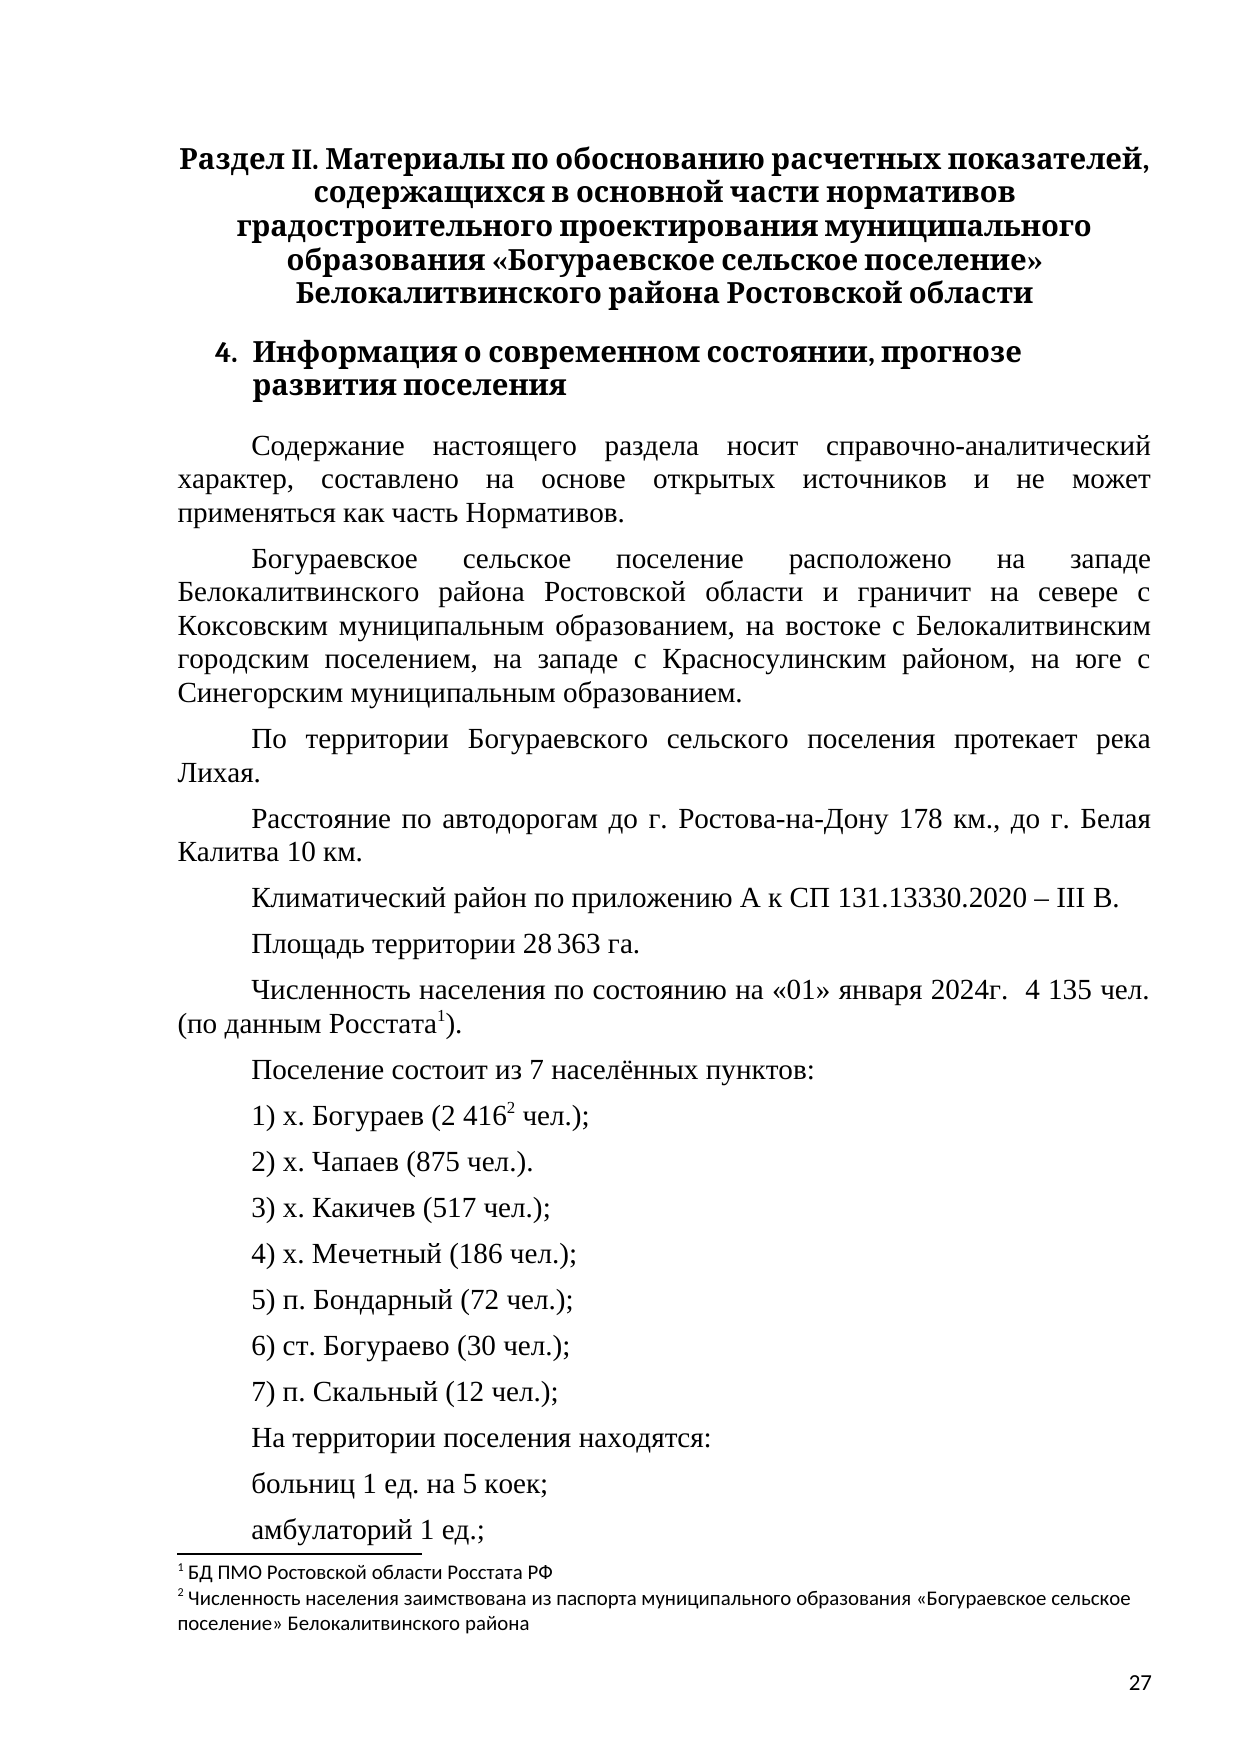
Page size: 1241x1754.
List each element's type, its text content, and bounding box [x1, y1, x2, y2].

text Содержание настоящего раздела носит справочно-аналитический характер, составлено на основе открытых источников и не может применяться как часть Нормативов. [177, 428, 1152, 528]
text 3) х. Какичев (517 чел.); [177, 1190, 1152, 1224]
text Богураевское сельское поселение расположено на западе Белокалитвинского района Ростовской области и граничит на севере с Коксовским муниципальным образованием, на востоке с Белокалитвинским городским поселением, на западе с Красносулинским районом, на юге с Синегорским муниципальным образованием. [177, 541, 1152, 709]
text 6) ст. Богураево (30 чел.); [177, 1328, 1152, 1362]
text больниц 1 ед. на 5 коек; [177, 1466, 1152, 1500]
list Информация о современном состоянии, прогнозе развития поселения [215, 336, 1152, 403]
text 5) п. Бондарный (72 чел.); [177, 1282, 1152, 1316]
text Раздел II. Материалы по обоснованию расчетных показателей, содержащихся в основной части нормативов градостроительного проектирования муниципального образования «Богураевское сельское поселение» Белокалитвинского района Ростовской области [177, 143, 1152, 311]
text 7) п. Скальный (12 чел.); [177, 1374, 1152, 1408]
text 1) х. Богураев (2 416 чел.); [177, 1098, 1152, 1132]
text Поселение состоит из 7 населённых пунктов: [177, 1052, 1152, 1086]
text 2) х. Чапаев (875 чел.). [177, 1144, 1152, 1178]
text 4) х. Мечетный (186 чел.); [177, 1236, 1152, 1270]
text Климатический район по приложению А к СП 131.13330.2020 – III В. [177, 880, 1152, 914]
text На территории поселения находятся: [177, 1420, 1152, 1454]
text Расстояние по автодорогам до г. Ростова-на-Дону 178 км., до г. Белая Калитва 10 км. [177, 801, 1152, 868]
text амбулаторий 1 ед.; [177, 1512, 1152, 1546]
text Численность населения по состоянию на «01» января 2024г. 4 135 чел. (по данным Росстата). [177, 972, 1152, 1039]
text По территории Богураевского сельского поселения протекает река Лихая. [177, 721, 1152, 788]
text Площадь территории 28 363 га. [177, 926, 1152, 960]
